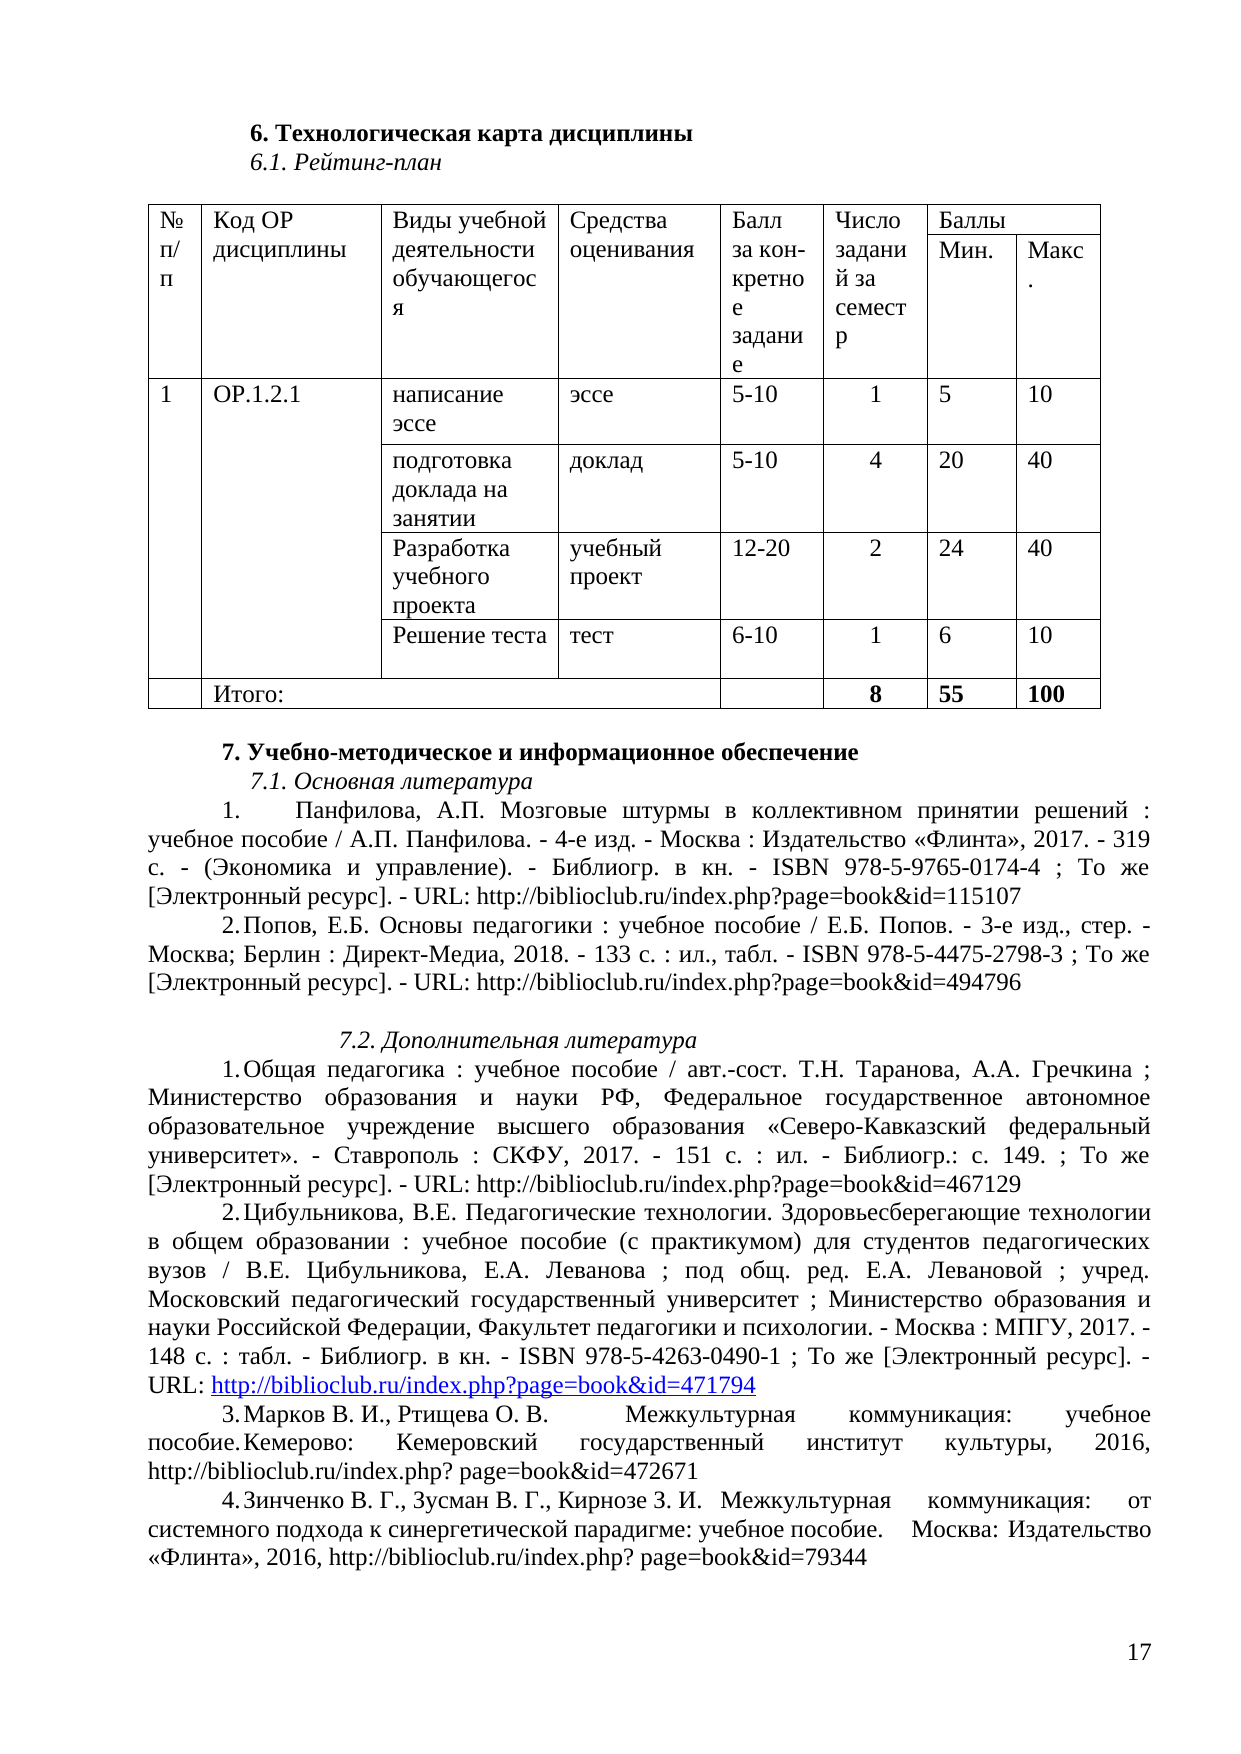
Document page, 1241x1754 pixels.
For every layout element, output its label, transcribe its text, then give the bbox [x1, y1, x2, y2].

table_cell подготовка доклада на занятии [382, 445, 558, 532]
table_cell Итого: [202, 679, 720, 708]
table_cell 8 [824, 679, 927, 708]
table_cell 20 [928, 445, 1016, 532]
table_header Код ОР дисциплины [202, 205, 381, 378]
text 7. Учебно-методическое и информационное обеспечение [148, 737, 1152, 766]
text 6.1. Рейтинг-план [176, 147, 1152, 176]
table_cell 40 [1017, 445, 1100, 532]
table_cell 12-20 [721, 533, 823, 619]
table_cell 40 [1017, 533, 1100, 619]
list Зинченко В. Г., Зусман В. Г., Кирнозе З. И. Межкультурная коммуникация: от системного подхода к синергетической парадигме: учебное пособие. Москва: Издательство «Флинта», 2016, http://biblioclub.ru/index.php? page=book&id=79344 [148, 1485, 1152, 1571]
table_cell 100 [1017, 679, 1100, 708]
table_cell 6 [928, 620, 1016, 678]
table_cell 5-10 [721, 379, 823, 444]
table_cell [721, 679, 823, 708]
table_cell 2 [824, 533, 927, 619]
table_header Баллы [928, 205, 1100, 234]
table_cell тест [559, 620, 720, 678]
text 7.2. Дополнительная литература [176, 1025, 1152, 1054]
table_header Балл за кон-кретное задание [721, 205, 823, 378]
table_cell 1 [149, 379, 201, 678]
table_cell 55 [928, 679, 1016, 708]
text 7.1. Основная литература [176, 766, 1152, 795]
table_cell Макс. [1017, 235, 1100, 378]
table_cell учебный проект [559, 533, 720, 619]
table_cell 4 [824, 445, 927, 532]
table_cell 24 [928, 533, 1016, 619]
table_cell Мин. [928, 235, 1016, 378]
table_cell эссе [559, 379, 720, 444]
table_cell 6-10 [721, 620, 823, 678]
table_header № п/п [149, 205, 201, 378]
table_header Средства оценивания [559, 205, 720, 378]
table_cell ОР.1.2.1 [202, 379, 381, 678]
list Панфилова, А.П. Мозговые штурмы в коллективном принятии решений : учебное пособие / А.П. Панфилова. - 4-е изд. - Москва : Издательство «Флинта», 2017. - 319 с. - (Экономика и управление). - Библиогр. в кн. - ISBN 978-5-9765-0174-4 ; То же [Электронный ресурс]. - URL: http://biblioclub.ru/index.php?page=book&id=115107 [148, 795, 1152, 910]
table_cell 10 [1017, 620, 1100, 678]
table_cell Решение теста [382, 620, 558, 678]
table_cell написание эссе [382, 379, 558, 444]
list Марков В. И., Ртищева О. В. Межкультурная коммуникация: учебное пособие. Кемерово: Кемеровский государственный институт культуры, 2016, http://biblioclub.ru/index.php? page=book&id=472671 [148, 1399, 1152, 1485]
table_cell 1 [824, 379, 927, 444]
list Общая педагогика : учебное пособие / авт.-сост. Т.Н. Таранова, А.А. Гречкина ; Министерство образования и науки РФ, Федеральное государственное автономное образовательное учреждение высшего образования «Северо-Кавказский федеральный университет». - Ставрополь : СКФУ, 2017. - 151 с. : ил. - Библиогр.: с. 149. ; То же [Электронный ресурс]. - URL: http://biblioclub.ru/index.php?page=book&id=467129 [148, 1054, 1152, 1197]
table_cell 5-10 [721, 445, 823, 532]
text 6. Технологическая карта дисциплины [176, 118, 1152, 147]
list Попов, Е.Б. Основы педагогики : учебное пособие / Е.Б. Попов. - 3-е изд., стер. - Москва; Берлин : Директ-Медиа, 2018. - 133 с. : ил., табл. - ISBN 978-5-4475-2798-3 ; То же [Электронный ресурс]. - URL: http://biblioclub.ru/index.php?page=book&id=494796 [148, 910, 1152, 996]
table_cell [149, 679, 201, 708]
list Цибульникова, В.Е. Педагогические технологии. Здоровьесберегающие технологии в общем образовании : учебное пособие (с практикумом) для студентов педагогических вузов / В.Е. Цибульникова, Е.А. Леванова ; под общ. ред. Е.А. Левановой ; учред. Московский педагогический государственный университет ; Министерство образования и науки Российской Федерации, Факультет педагогики и психологии. - Москва : МПГУ, 2017. - 148 с. : табл. - Библиогр. в кн. - ISBN 978-5-4263-0490-1 ; То же [Электронный ресурс]. - URL: http://biblioclub.ru/index.php?page=book&id=471794 [148, 1197, 1152, 1399]
table_header Число заданий за семестр [824, 205, 927, 378]
table_header Виды учебной деятельности обучающегося [382, 205, 558, 378]
table_cell Разработка учебного проекта [382, 533, 558, 619]
table_cell 1 [824, 620, 927, 678]
table_cell доклад [559, 445, 720, 532]
table_cell 5 [928, 379, 1016, 444]
table_cell 10 [1017, 379, 1100, 444]
